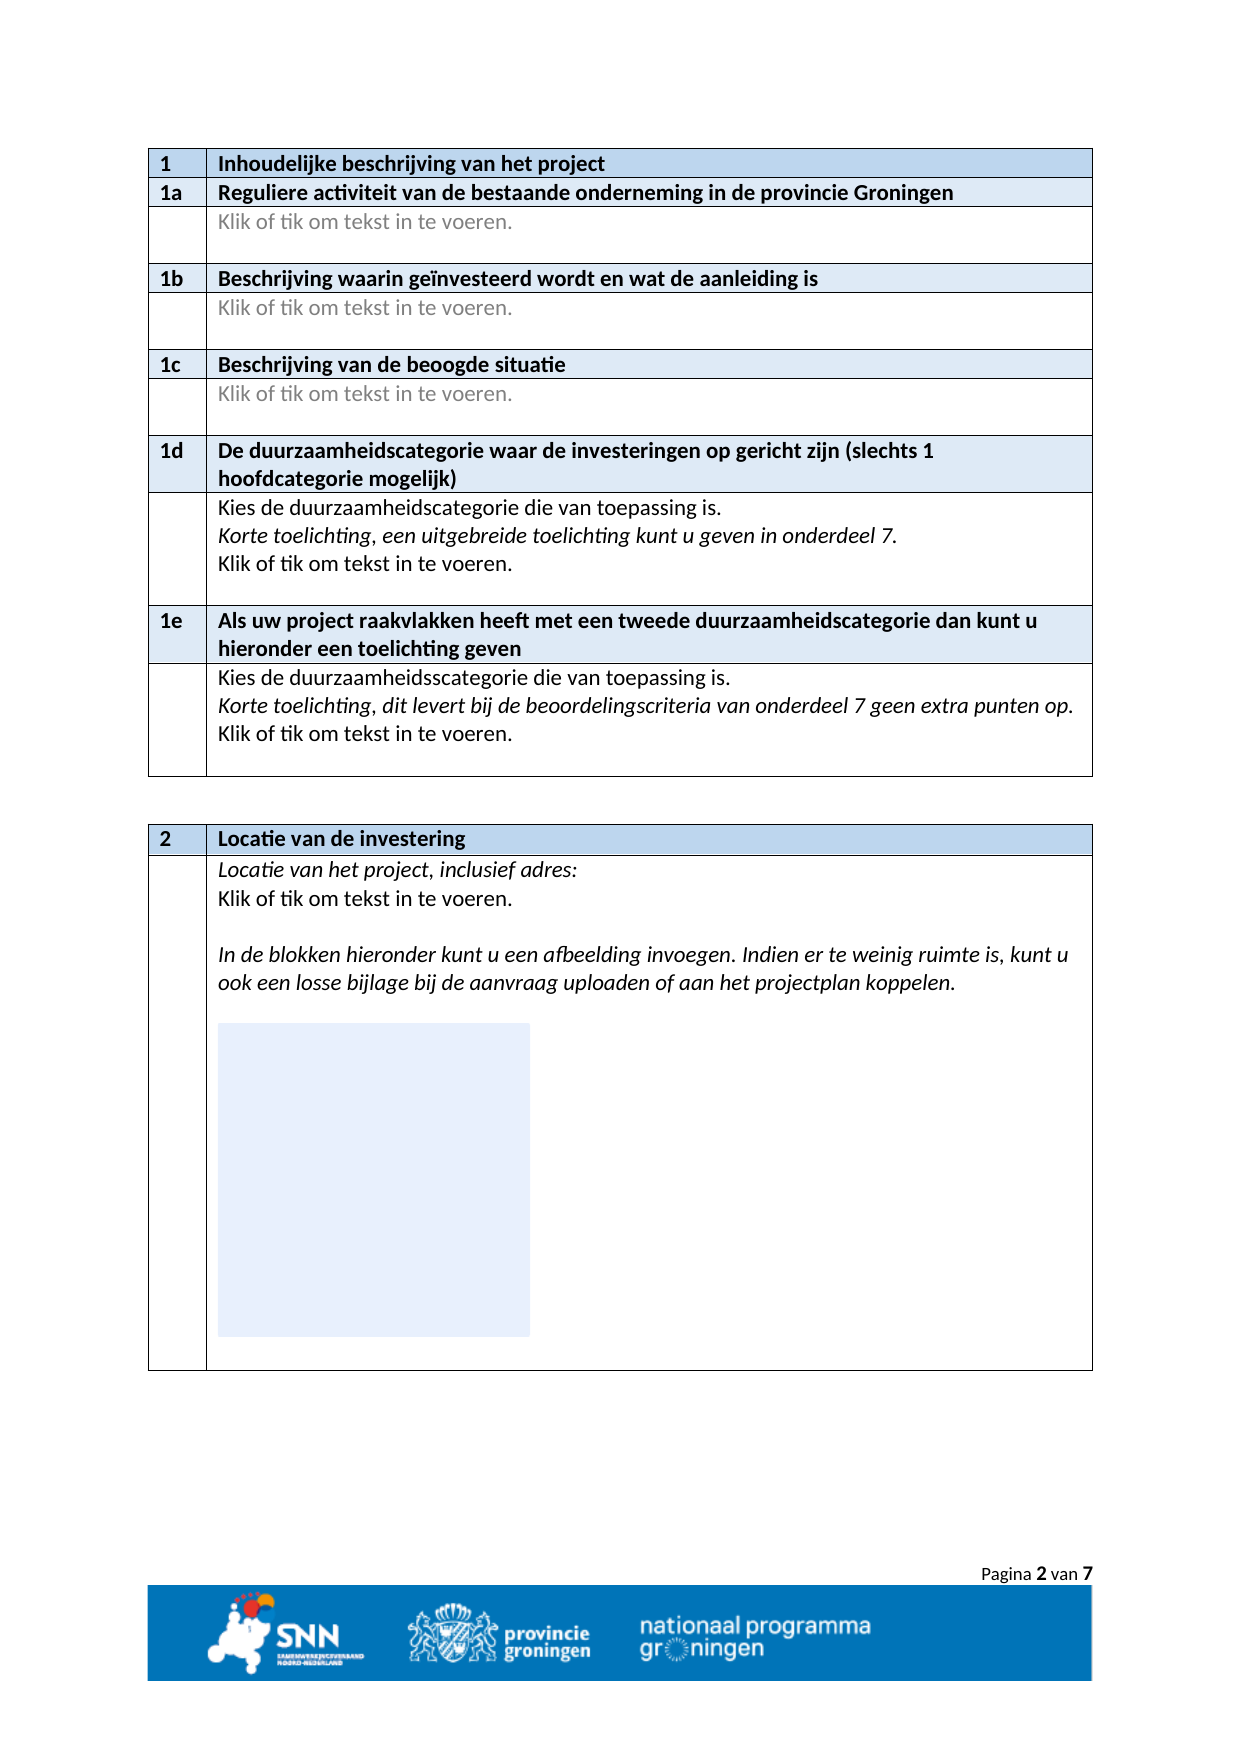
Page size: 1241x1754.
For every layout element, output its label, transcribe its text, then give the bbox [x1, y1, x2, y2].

table_header Inhoudelijke beschrijving van het project [207, 149, 1092, 177]
table_cell 1e [149, 606, 206, 662]
table_cell [149, 664, 206, 776]
picture [147, 1585, 1093, 1681]
table_cell Korte toelichting, een uitgebreide toelichting kunt u geven in onderdeel 7. [207, 493, 1092, 605]
table_header 1 [149, 149, 206, 177]
table_cell 1c [149, 350, 206, 378]
table_cell Beschrijving van de beoogde situatie [207, 350, 1092, 378]
table_cell Reguliere activiteit van de bestaande onderneming in de provincie Groningen [207, 178, 1092, 206]
table_cell Korte toelichting, dit levert bij de beoordelingscriteria van onderdeel 7 geen extra punten op. [207, 664, 1092, 776]
table_header Locatie van de investering [207, 825, 1092, 854]
table_cell De duurzaamheidscategorie waar de investeringen op gericht zijn (slechts 1 hoofdcategorie mogelijk) [207, 436, 1092, 492]
table_cell [149, 856, 206, 1370]
table_header 2 [149, 825, 206, 854]
table_cell [149, 493, 206, 605]
table_cell d [149, 436, 206, 492]
picture [217, 1023, 531, 1337]
table_cell [149, 293, 206, 349]
table_cell 1a [149, 178, 206, 206]
table_cell [149, 207, 206, 263]
table_cell Als uw project raakvlakken heeft met een tweede duurzaamheidscategorie dan kunt u hieronder een toelichting geven [207, 606, 1092, 662]
table_cell Beschrijving waarin geïnvesteerd wordt en wat de aanleiding is [207, 264, 1092, 292]
table_cell [149, 379, 206, 435]
table_cell 1b [149, 264, 206, 292]
